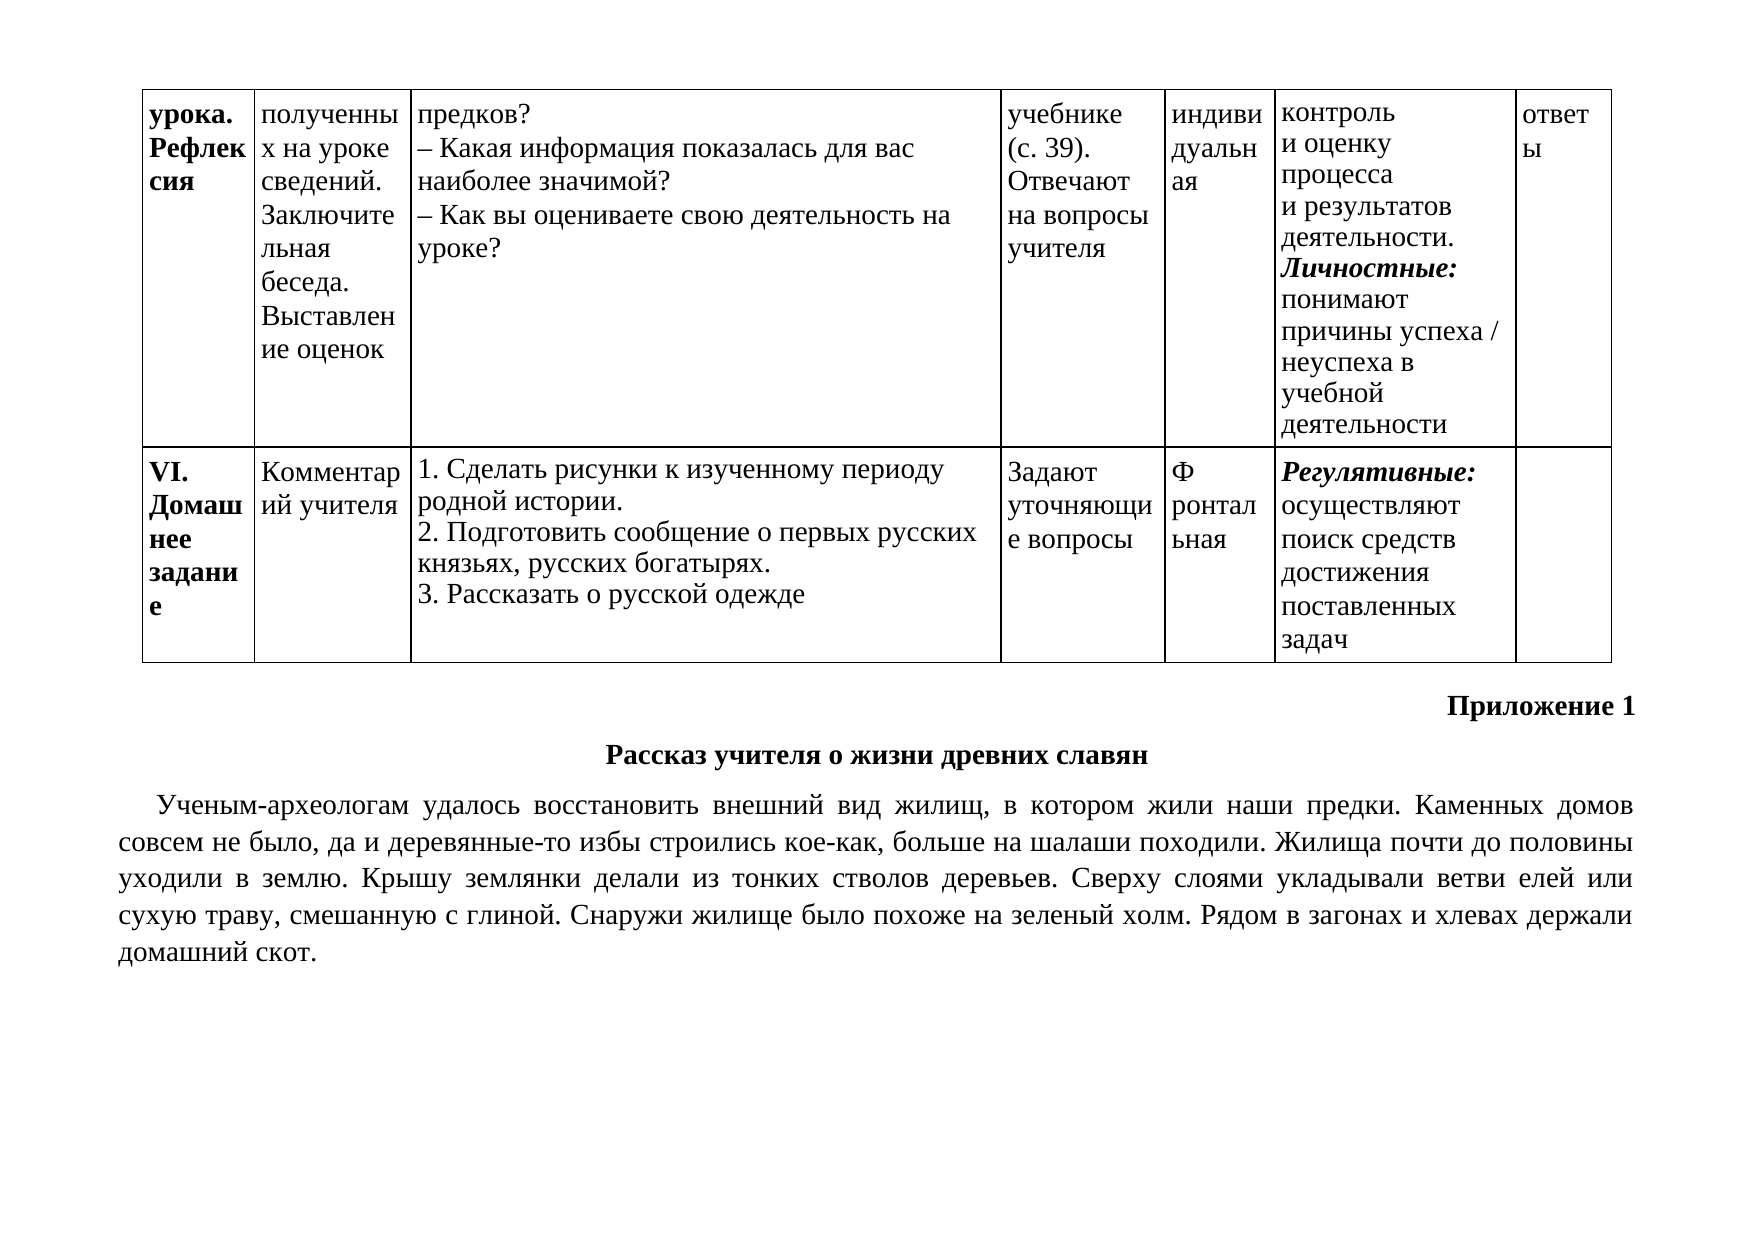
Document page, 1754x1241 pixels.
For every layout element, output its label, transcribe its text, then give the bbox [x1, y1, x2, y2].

table_cell Устные ответы [1517, 90, 1611, 446]
table_cell [1517, 448, 1611, 661]
table_cell Комментарий учителя [255, 448, 410, 661]
table_cell 1. Сделать рисунки к изученному периоду родной истории. 2. Подготовить сообщение о первых русских князьях, русских богатырях. 3. Рассказать о русской одежде [412, 448, 1000, 661]
table_cell фронтальная [1166, 448, 1274, 661]
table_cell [1002, 90, 1164, 446]
text Ученым-археологам удалось восстановить внешний вид жилищ, в котором жили наши предки. Каменных домов совсем не было, да и деревянные-то избы строились кое-как, больше на шалаши походили. Жилища почти до половины уходили в землю. Крышу землянки делали из тонких стволов деревьев. Сверху слоями укладывали ветви елей или сухую траву, смешанную с глиной. Снаружи жилище было похоже на зеленый холм. Рядом в загонах и хлевах держали домашний скот. [118, 787, 1636, 968]
table_cell VI. Домашнее задание [143, 448, 254, 661]
table_cell Задают уточняющие вопросы [1002, 448, 1164, 661]
text Приложение 1 [118, 688, 1636, 722]
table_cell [1276, 90, 1515, 446]
table_cell Регулятивные: осуществляют поиск средств достижения поставленных задач [1276, 448, 1515, 661]
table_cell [1166, 90, 1274, 446]
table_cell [412, 90, 1000, 446]
text Рассказ учителя о жизни древних славян [118, 737, 1636, 771]
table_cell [255, 90, 410, 446]
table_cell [143, 90, 254, 446]
